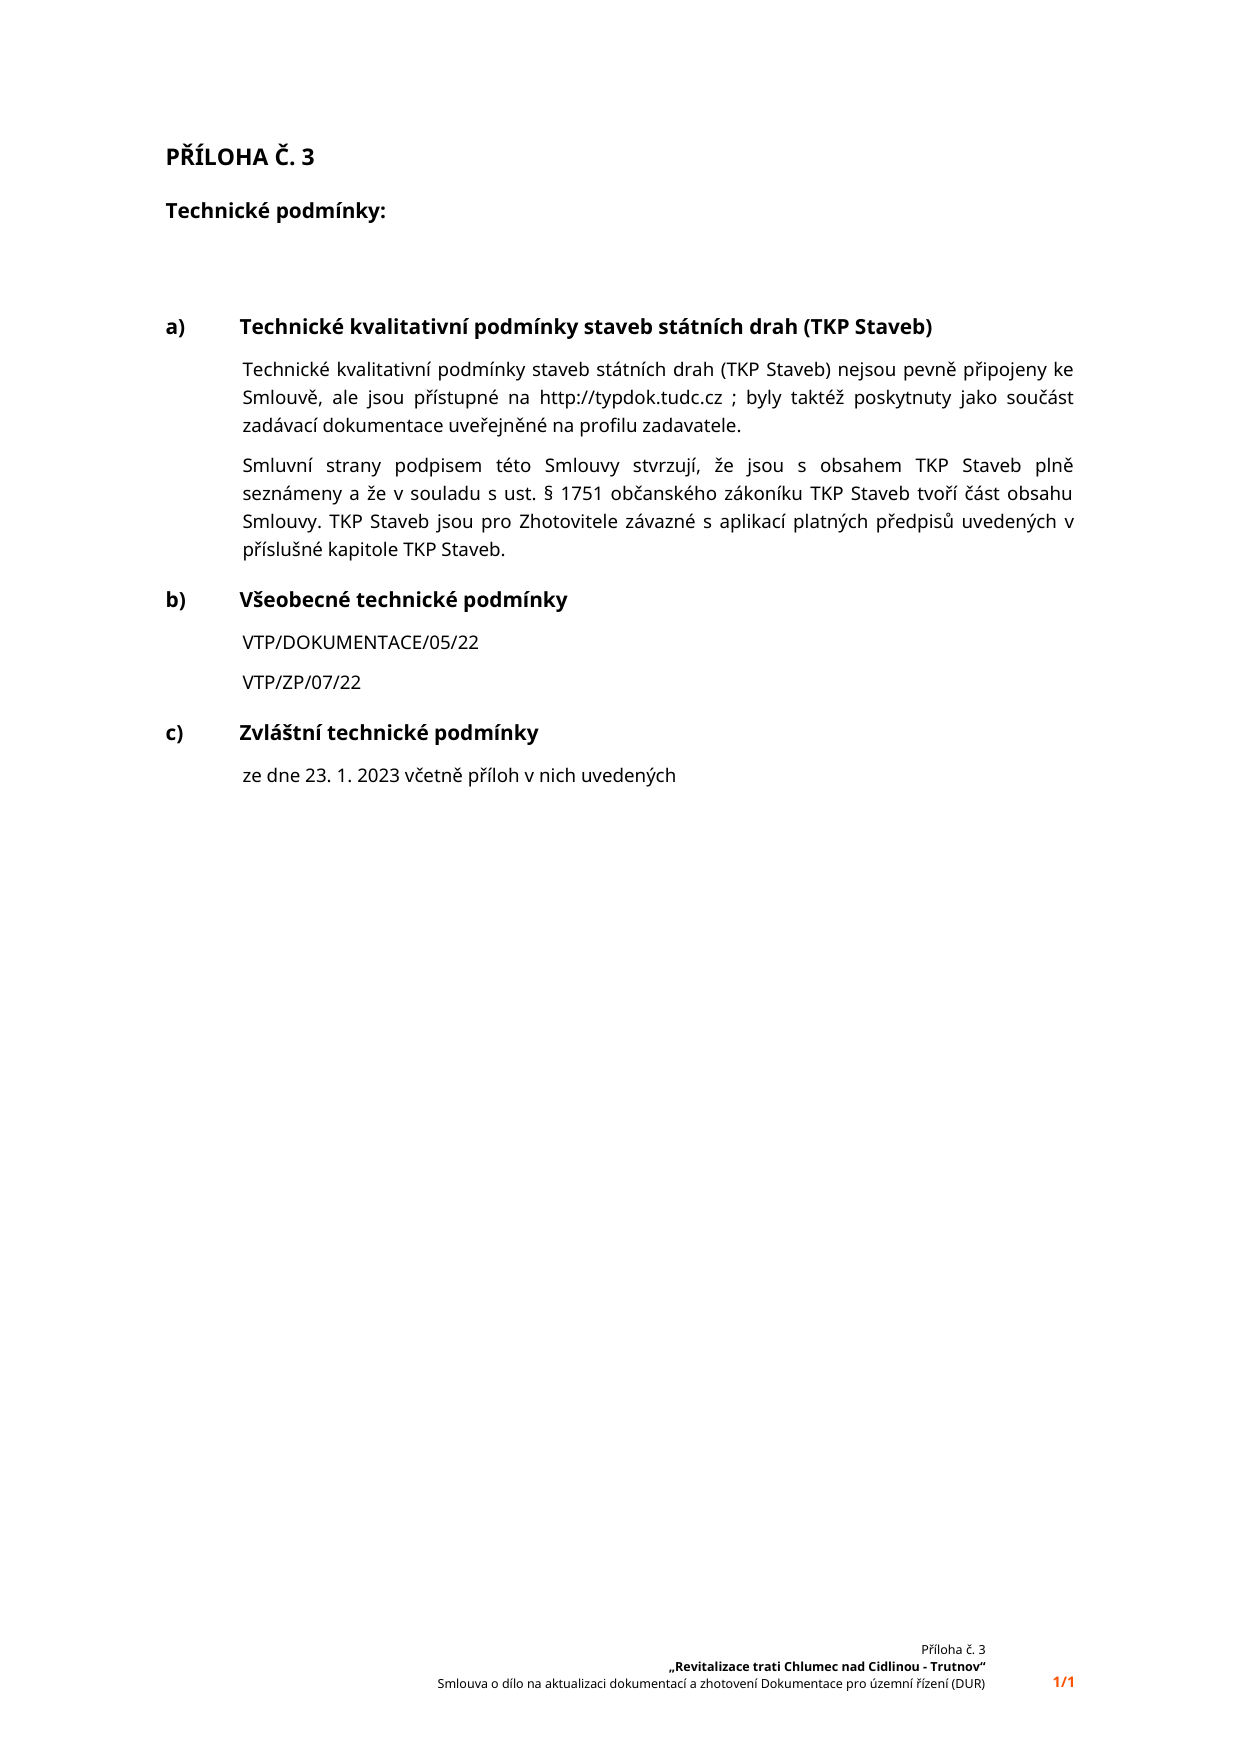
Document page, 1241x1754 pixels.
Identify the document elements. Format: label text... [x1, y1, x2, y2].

text VTP/DOKUMENTACE/05/22 [242, 629, 1075, 655]
text a) Technické kvalitativní podmínky staveb státních drah (TKP Staveb) [165, 312, 1075, 341]
text Technické podmínky: [165, 197, 1075, 225]
text Technické kvalitativní podmínky staveb státních drah (TKP Staveb) nejsou pevně připojeny ke Smlouvě, ale jsou přístupné na http://typdok.tudc.cz ; byly taktéž poskytnuty jako součást zadávací dokumentace uveřejněné na profilu zadavatele. [242, 356, 1075, 437]
text Příloha č. 3 [165, 141, 1075, 173]
text ze dne 23. 1. 2023 včetně příloh v nich uvedených [242, 762, 1075, 788]
text Smluvní strany podpisem této Smlouvy stvrzují, že jsou s obsahem TKP Staveb plně seznámeny a že v souladu s ust. § 1751 občanského zákoníku TKP Staveb tvoří část obsahu Smlouvy. TKP Staveb jsou pro Zhotovitele závazné s aplikací platných předpisů uvedených v příslušné kapitole TKP Staveb. [242, 452, 1075, 562]
text b) Všeobecné technické podmínky [165, 585, 1075, 614]
text c) Zvláštní technické podmínky [165, 718, 1075, 747]
text VTP/ZP/07/22 [242, 670, 1075, 695]
